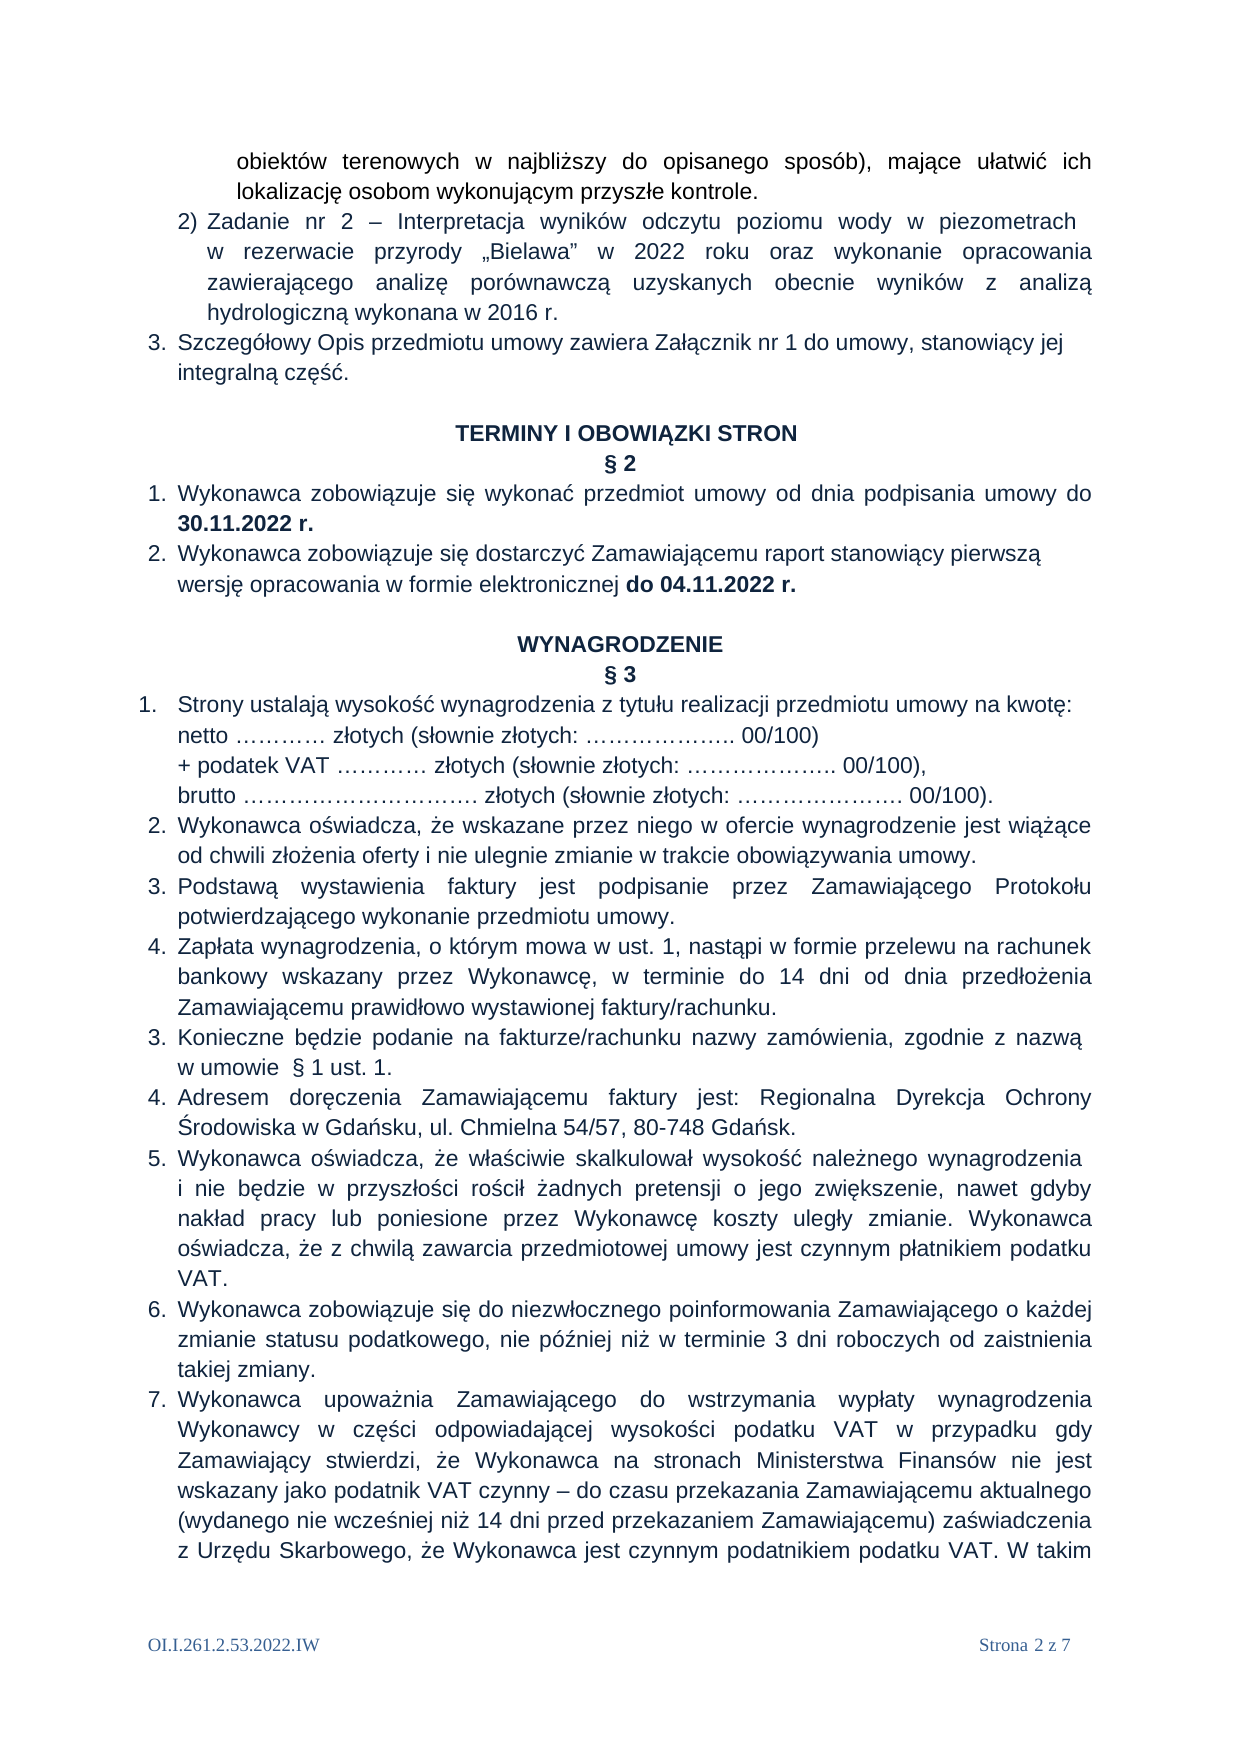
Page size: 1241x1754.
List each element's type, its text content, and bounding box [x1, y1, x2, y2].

list Zapłata wynagrodzenia, o którym mowa w ust. 1, nastąpi w formie przelewu na rachunek bankowy wskazany przez Wykonawcę, w terminie do 14 dni od dnia przedłożenia Zamawiającemu prawidłowo wystawionej faktury/rachunku. [148, 933, 1092, 1020]
text WYNAGRODZENIE [148, 631, 1092, 657]
list + podatek VAT ………… złotych (słownie złotych: ……………….. 00/100), [177, 752, 1092, 778]
list Wykonawca zobowiązuje się wykonać przedmiot umowy od dnia podpisania umowy do 30.11.2022 r. [148, 480, 1092, 537]
list Konieczne będzie podanie na fakturze/rachunku nazwy zamówienia, zgodnie z nazwą w umowie § 1 ust. 1. [148, 1024, 1092, 1080]
list brutto …………………………. złotych (słownie złotych: …………………. 00/100). [177, 782, 1092, 808]
list Wykonawca oświadcza, że wskazane przez niego w ofercie wynagrodzenie jest wiążące od chwili złożenia oferty i nie ulegnie zmianie w trakcie obowiązywania umowy. [148, 812, 1092, 869]
list Strony ustalają wysokość wynagrodzenia z tytułu realizacji przedmiotu umowy na kwotę: [148, 691, 1092, 718]
list Zadanie nr 2 – Interpretacja wyników odczytu poziomu wody w piezometrach w rezerwacie przyrody „Bielawa” w 2022 roku oraz wykonanie opracowania zawierającego analizę porównawczą uzyskanych obecnie wyników z analizą hydrologiczną wykonana w 2016 r. [177, 208, 1092, 325]
text § 2 [148, 450, 1092, 476]
list Podstawą wystawienia faktury jest podpisanie przez Zamawiającego Protokołu potwierdzającego wykonanie przedmiotu umowy. [148, 873, 1092, 929]
list Adresem doręczenia Zamawiającemu faktury jest: Regionalna Dyrekcja Ochrony Środowiska w Gdańsku, ul. Chmielna 54/57, 80-748 Gdańsk. [148, 1084, 1092, 1141]
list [148, 1386, 1092, 1564]
list netto ………… złotych (słownie złotych: ……………….. 00/100) [177, 722, 1092, 748]
list Szczegółowy Opis przedmiotu umowy zawiera Załącznik nr 1 do umowy, stanowiący jej integralną część. [148, 329, 1092, 386]
list Wykonawca oświadcza, że właściwie skalkulował wysokość należnego wynagrodzenia i nie będzie w przyszłości rościł żadnych pretensji o jego zwiększenie, nawet gdyby nakład pracy lub poniesione przez Wykonawcę koszty uległy zmianie. Wykonawca oświadcza, że z chwilą zawarcia przedmiotowej umowy jest czynnym płatnikiem podatku VAT. [148, 1144, 1092, 1292]
text § 3 [148, 661, 1092, 688]
list Wykonawca zobowiązuje się dostarczyć Zamawiającemu raport stanowiący pierwszą wersję opracowania w formie elektronicznej do 04.11.2022 r. [148, 540, 1092, 597]
list TERMINY I OBOWIĄZKI STRON [148, 419, 1092, 446]
list Wykonawca zobowiązuje się do niezwłocznego poinformowania Zamawiającego o każdej zmianie statusu podatkowego, nie później niż w terminie 3 dni roboczych od zaistnienia takiej zmiany. [148, 1296, 1092, 1382]
